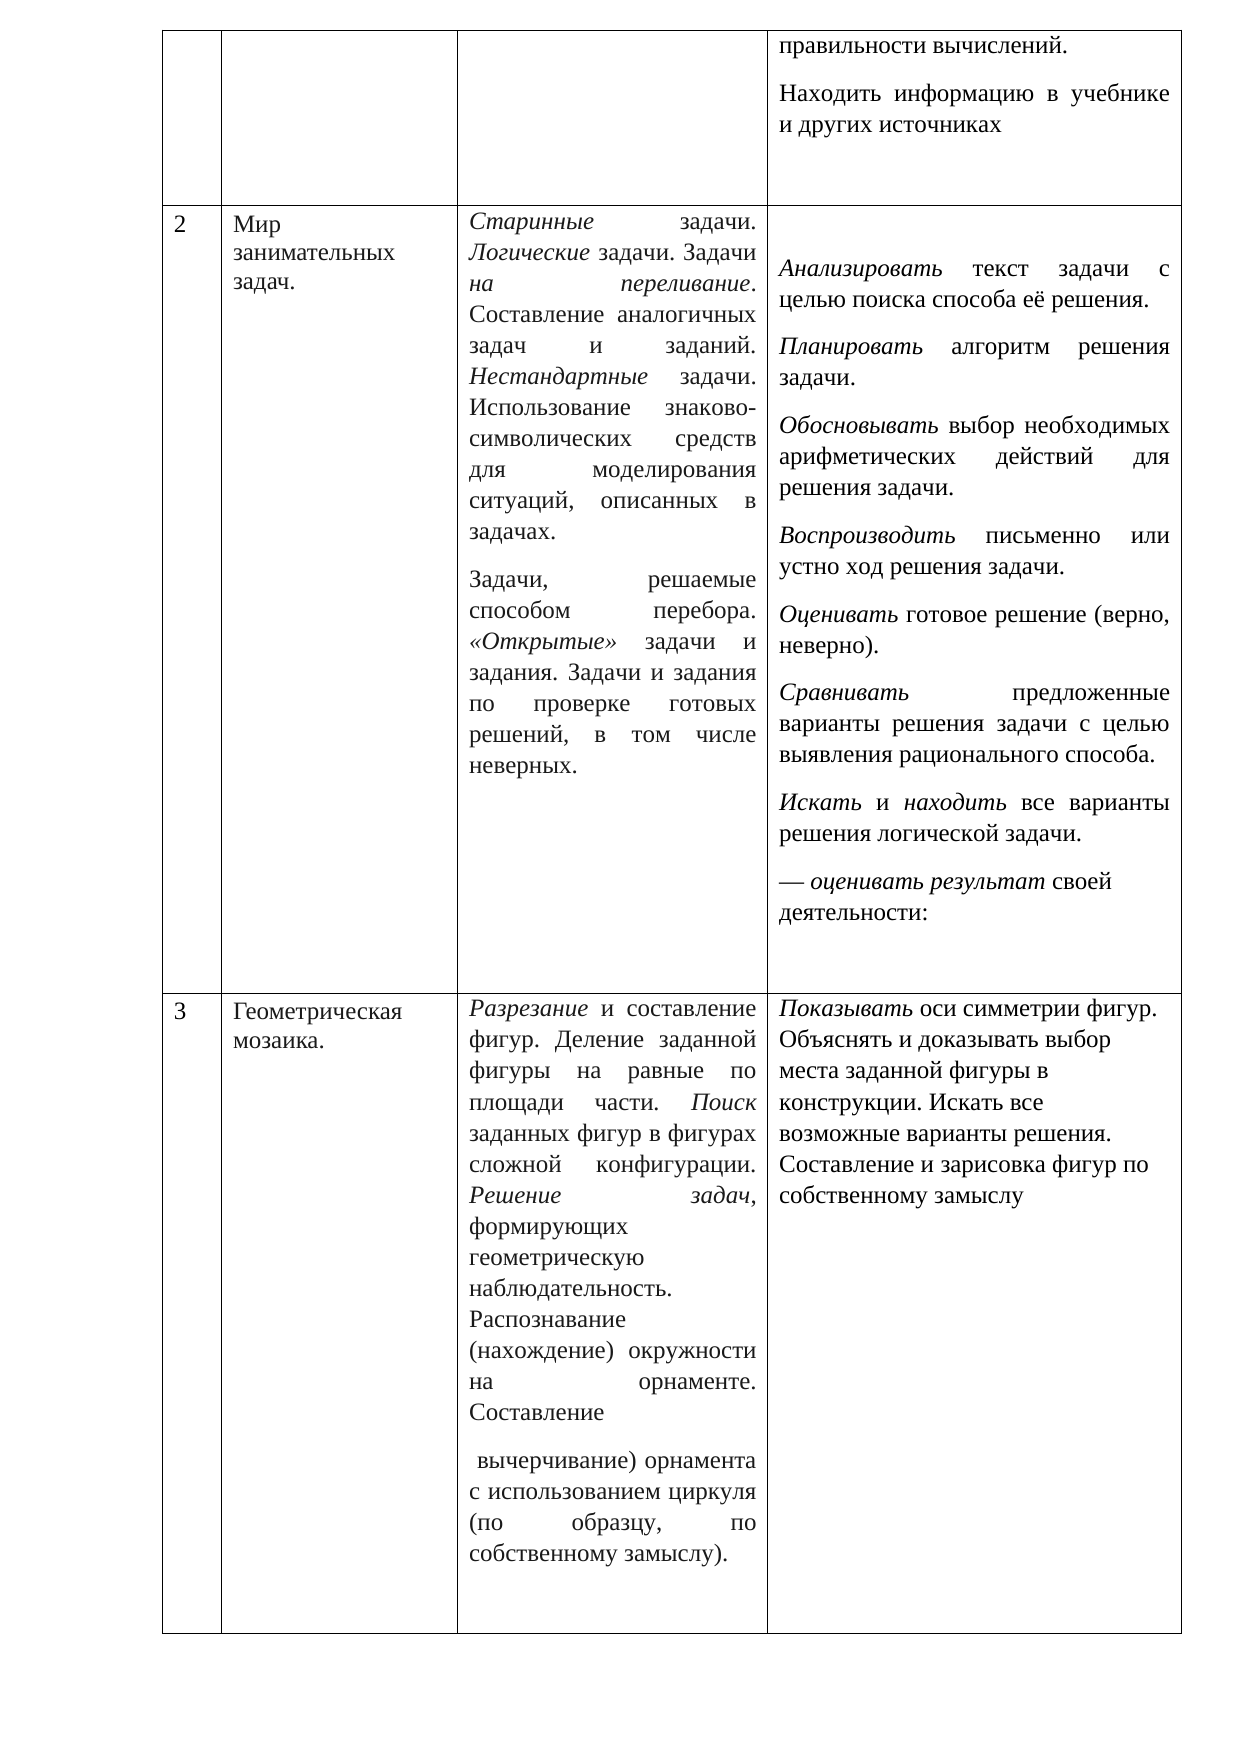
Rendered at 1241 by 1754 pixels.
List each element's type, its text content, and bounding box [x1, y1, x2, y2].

table_cell Анализировать текст задачи с целью поиска способа её решения. Планировать алгоритм решения задачи. Обосновывать выбор необходимых арифметических действий для решения задачи. Воспроизводить письменно или устно ход решения задачи. Оценивать готовое решение (верно, неверно). Сравнивать предложенные варианты решения задачи с целью выявления рационального способа. Искать и находить все варианты решения логической задачи. — оценивать результат своей деятельности: [768, 206, 1181, 992]
table_cell Геометрическая мозаика. [222, 994, 457, 1633]
table_cell Разрезание и составление фигур. Деление заданной фигуры на равные по площади части. Поиск заданных фигур в фигурах сложной конфигурации. Решение задач, формирующих геометрическую наблюдательность. Распознавание (нахождение) окружности на орнаменте. Составление вычерчивание) орнамента с использованием циркуля (по образцу, по собственному замыслу). [458, 994, 767, 1633]
table_cell 1 [163, 31, 221, 205]
table_cell 2 [163, 206, 221, 992]
table_cell Мир занимательных задач. [222, 206, 457, 992]
table_cell Показывать оси симметрии фигур. Объяснять и доказывать выбор места заданной фигуры в конструкции. Искать все возможные варианты решения. Составление и зарисовка фигур по собственному замыслу [768, 994, 1181, 1633]
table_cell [222, 31, 457, 205]
table_cell Старинные задачи. Логические задачи. Задачи на переливание. Составление аналогичных задач и заданий. Нестандартные задачи. Использование знаково- символических средств для моделирования ситуаций, описанных в задачах. Задачи, решаемые способом перебора. «Открытые» задачи и задания. Задачи и задания по проверке готовых решений, в том числе неверных. [458, 206, 767, 992]
table_cell 3 [163, 994, 221, 1633]
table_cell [458, 31, 767, 205]
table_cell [768, 31, 1181, 205]
